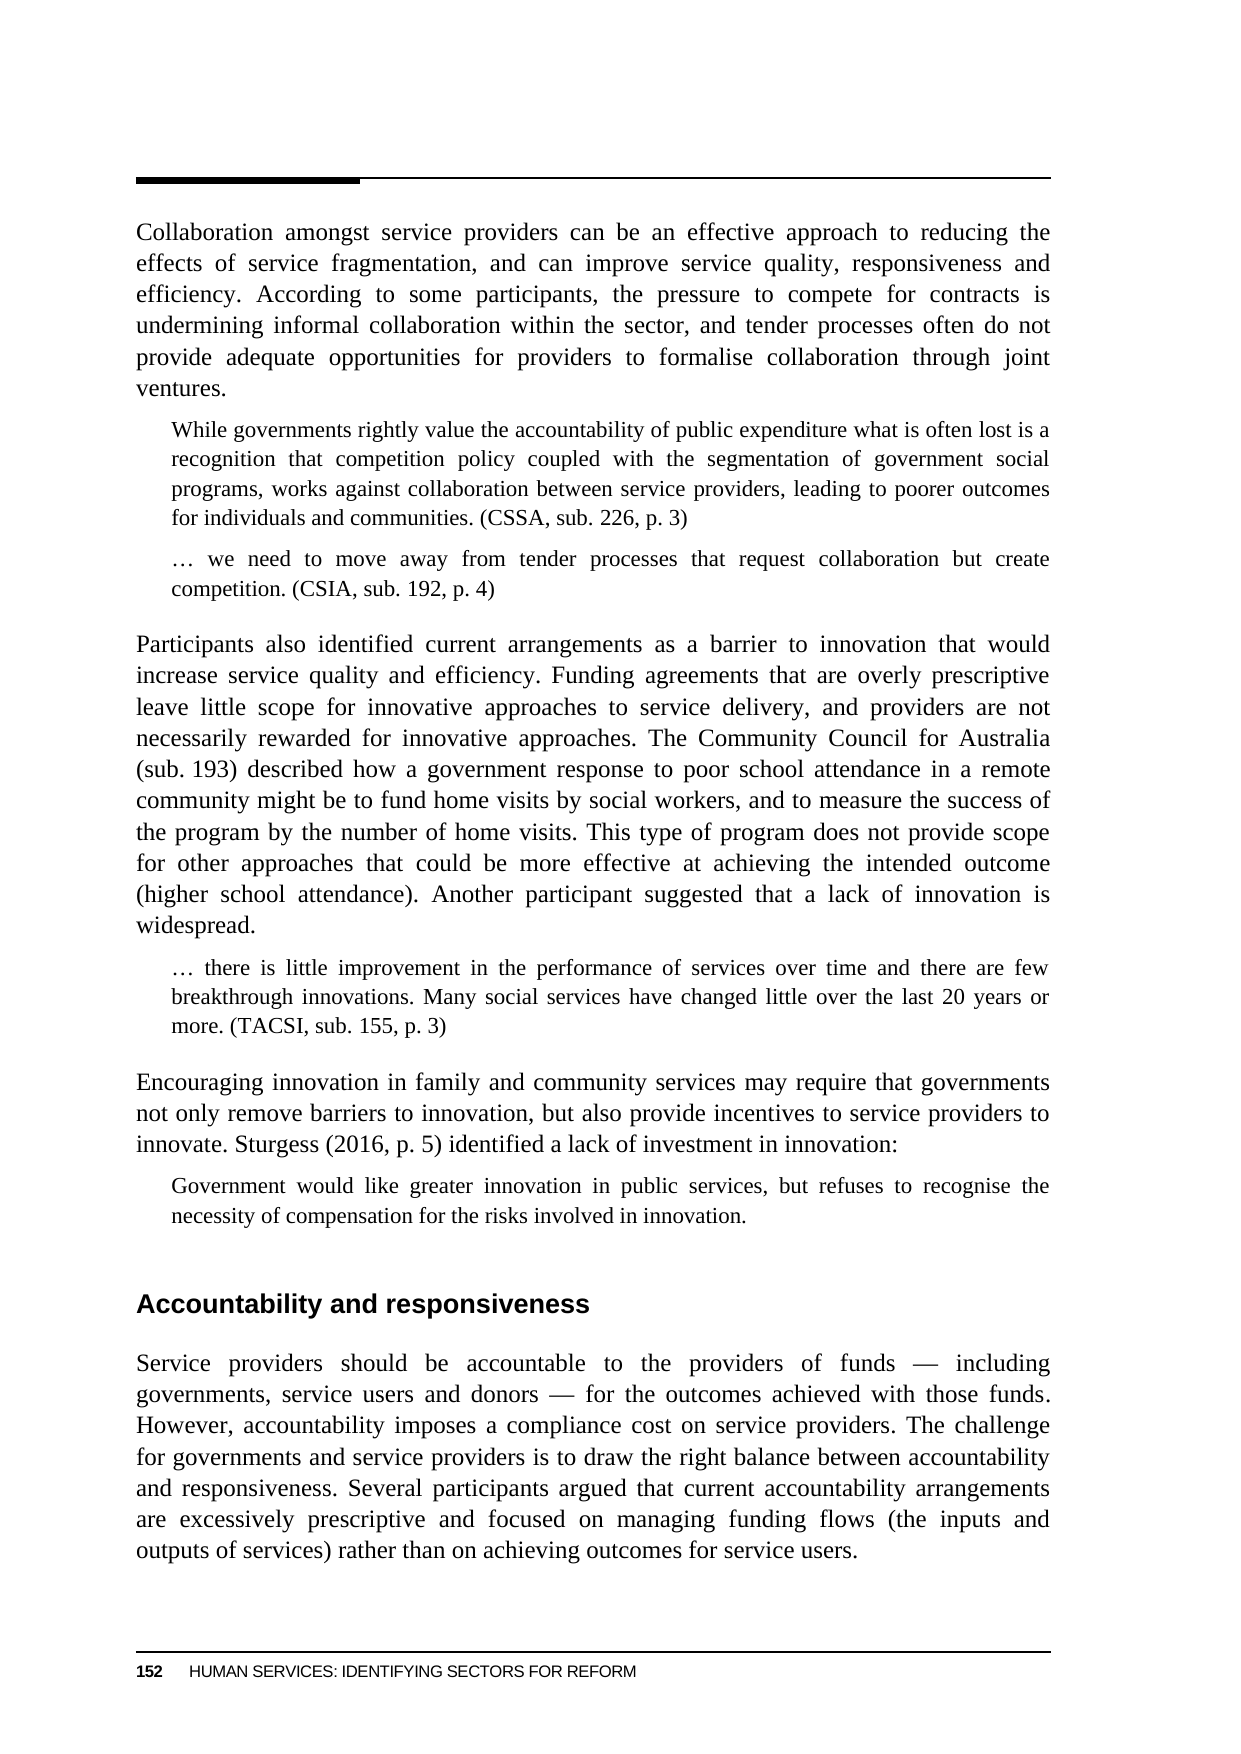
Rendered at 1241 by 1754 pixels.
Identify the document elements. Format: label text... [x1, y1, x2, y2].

text Participants also identified current arrangements as a barrier to innovation that would increase service quality and efficiency. Funding agreements that are overly prescriptive leave little scope for innovative approaches to service delivery, and providers are not necessarily rewarded for innovative approaches. The Community Council for Australia (sub. 193) described how a government response to poor school attendance in a remote community might be to fund home visits by social workers, and to measure the success of the program by the number of home visits. This type of program does not provide scope for other approaches that could be more effective at achieving the intended outcome (higher school attendance). Another participant suggested that a lack of innovation is widespread. [136, 627, 1051, 939]
text … we need to move away from tender processes that request collaboration but create competition. (CSIA, sub. 192, p. 4) [171, 543, 1051, 602]
text Service providers should be accountable to the providers of funds — including governments, service users and donors — for the outcomes achieved with those funds. However, accountability imposes a compliance cost on service providers. The challenge for governments and service providers is to draw the right balance between accountability and responsiveness. Several participants argued that current accountability arrangements are excessively prescriptive and focused on managing funding flows (the inputs and outputs of services) rather than on achieving outcomes for service users. [136, 1346, 1051, 1564]
subtitle Accountability and responsiveness [136, 1287, 1051, 1321]
text While governments rightly value the accountability of public expenditure what is often lost is a recognition that competition policy coupled with the segmentation of government social programs, works against collaboration between service providers, leading to poorer outcomes for individuals and communities. (CSSA, sub. 226, p. 3) [171, 414, 1051, 531]
text Government would like greater innovation in public services, but refuses to recognise the necessity of compensation for the risks involved in innovation. [171, 1171, 1051, 1229]
text Encouraging innovation in family and community services may require that governments not only remove barriers to innovation, but also provide incentives to service providers to innovate. Sturgess (2016, p. 5) identified a lack of investment in innovation: [136, 1064, 1051, 1158]
text Collaboration amongst service providers can be an effective approach to reducing the effects of service fragmentation, and can improve service quality, responsiveness and efficiency. According to some participants, the pressure to compete for contracts is undermining informal collaboration within the sector, and tender processes often do not provide adequate opportunities for providers to formalise collaboration through joint ventures. [136, 214, 1051, 402]
text … there is little improvement in the performance of services over time and there are few breakthrough innovations. Many social services have changed little over the last 20 years or more. (TACSI, sub. 155, p. 3) [171, 952, 1051, 1039]
